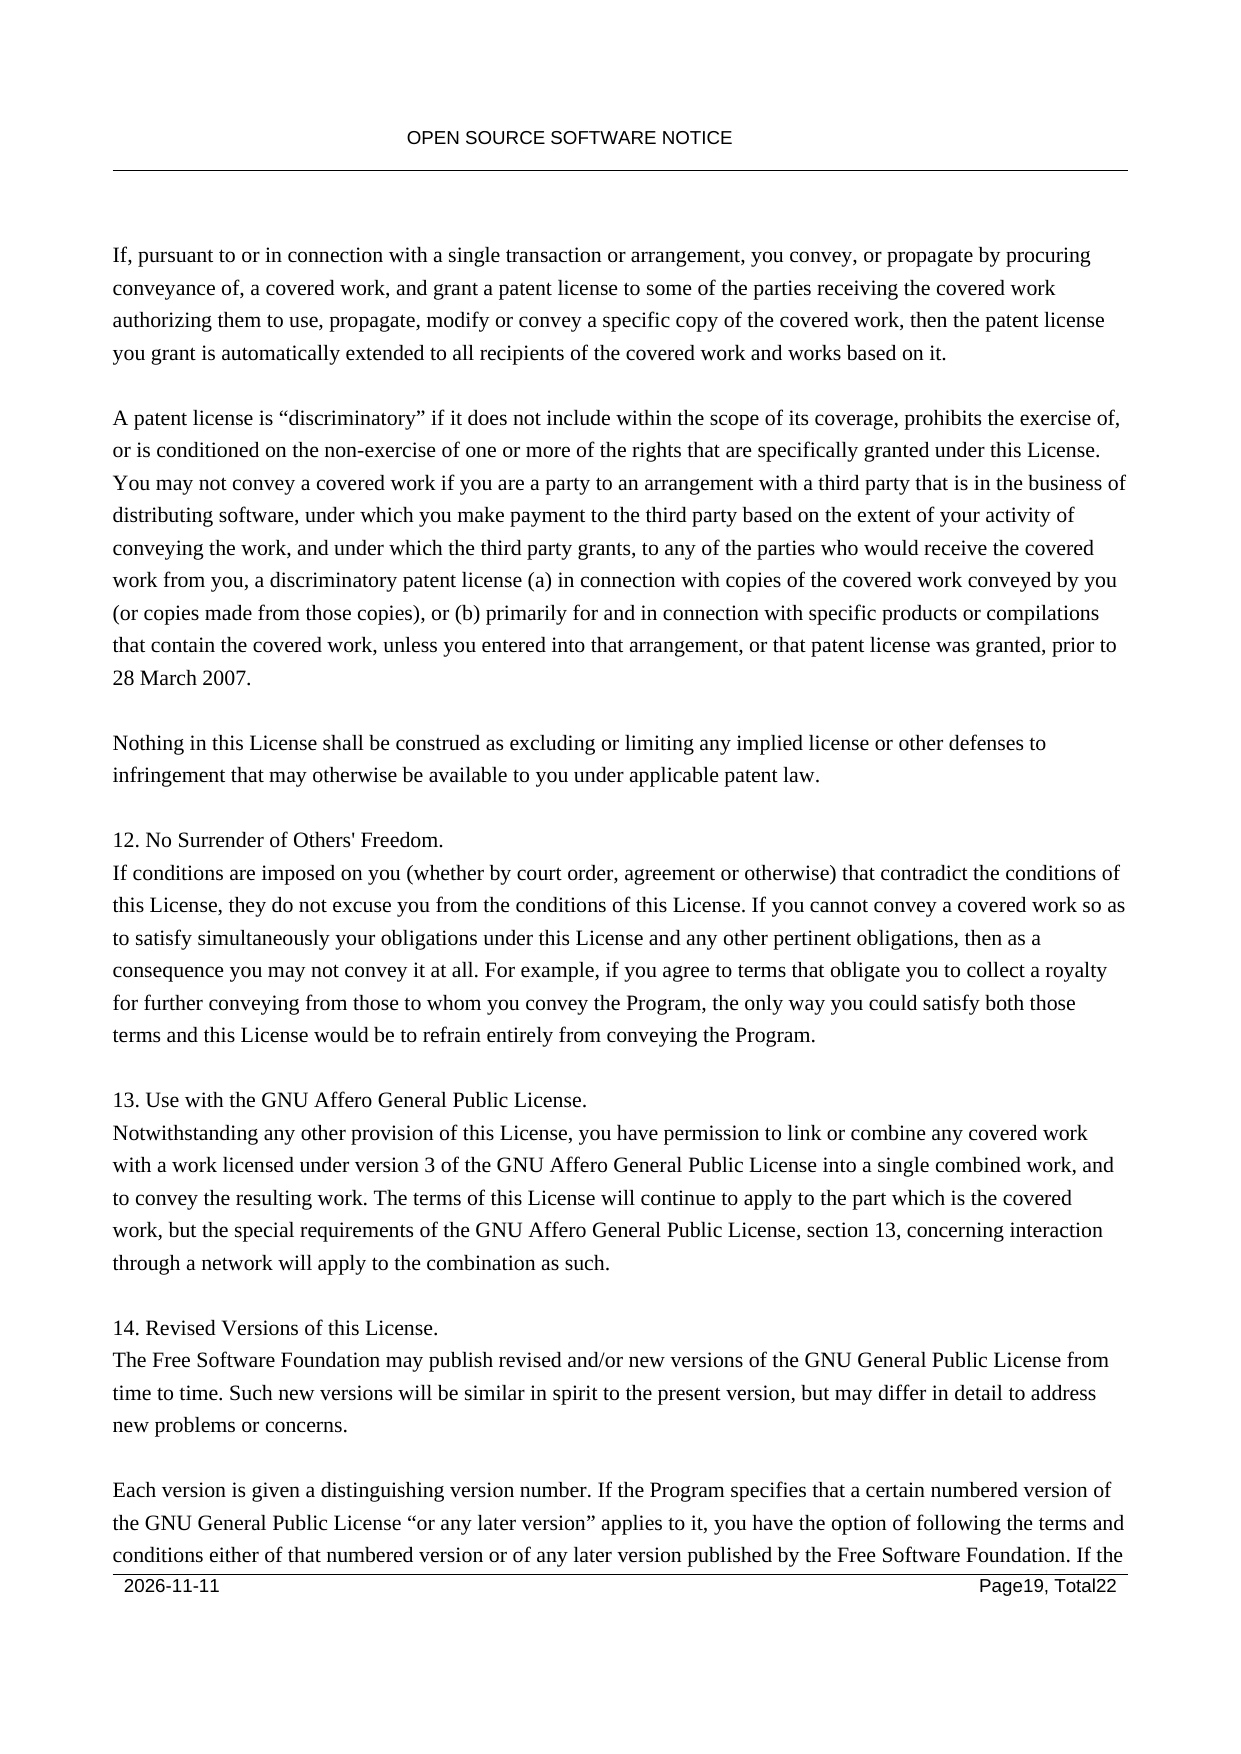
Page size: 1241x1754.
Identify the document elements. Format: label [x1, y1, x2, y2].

text [112, 206, 1128, 1571]
